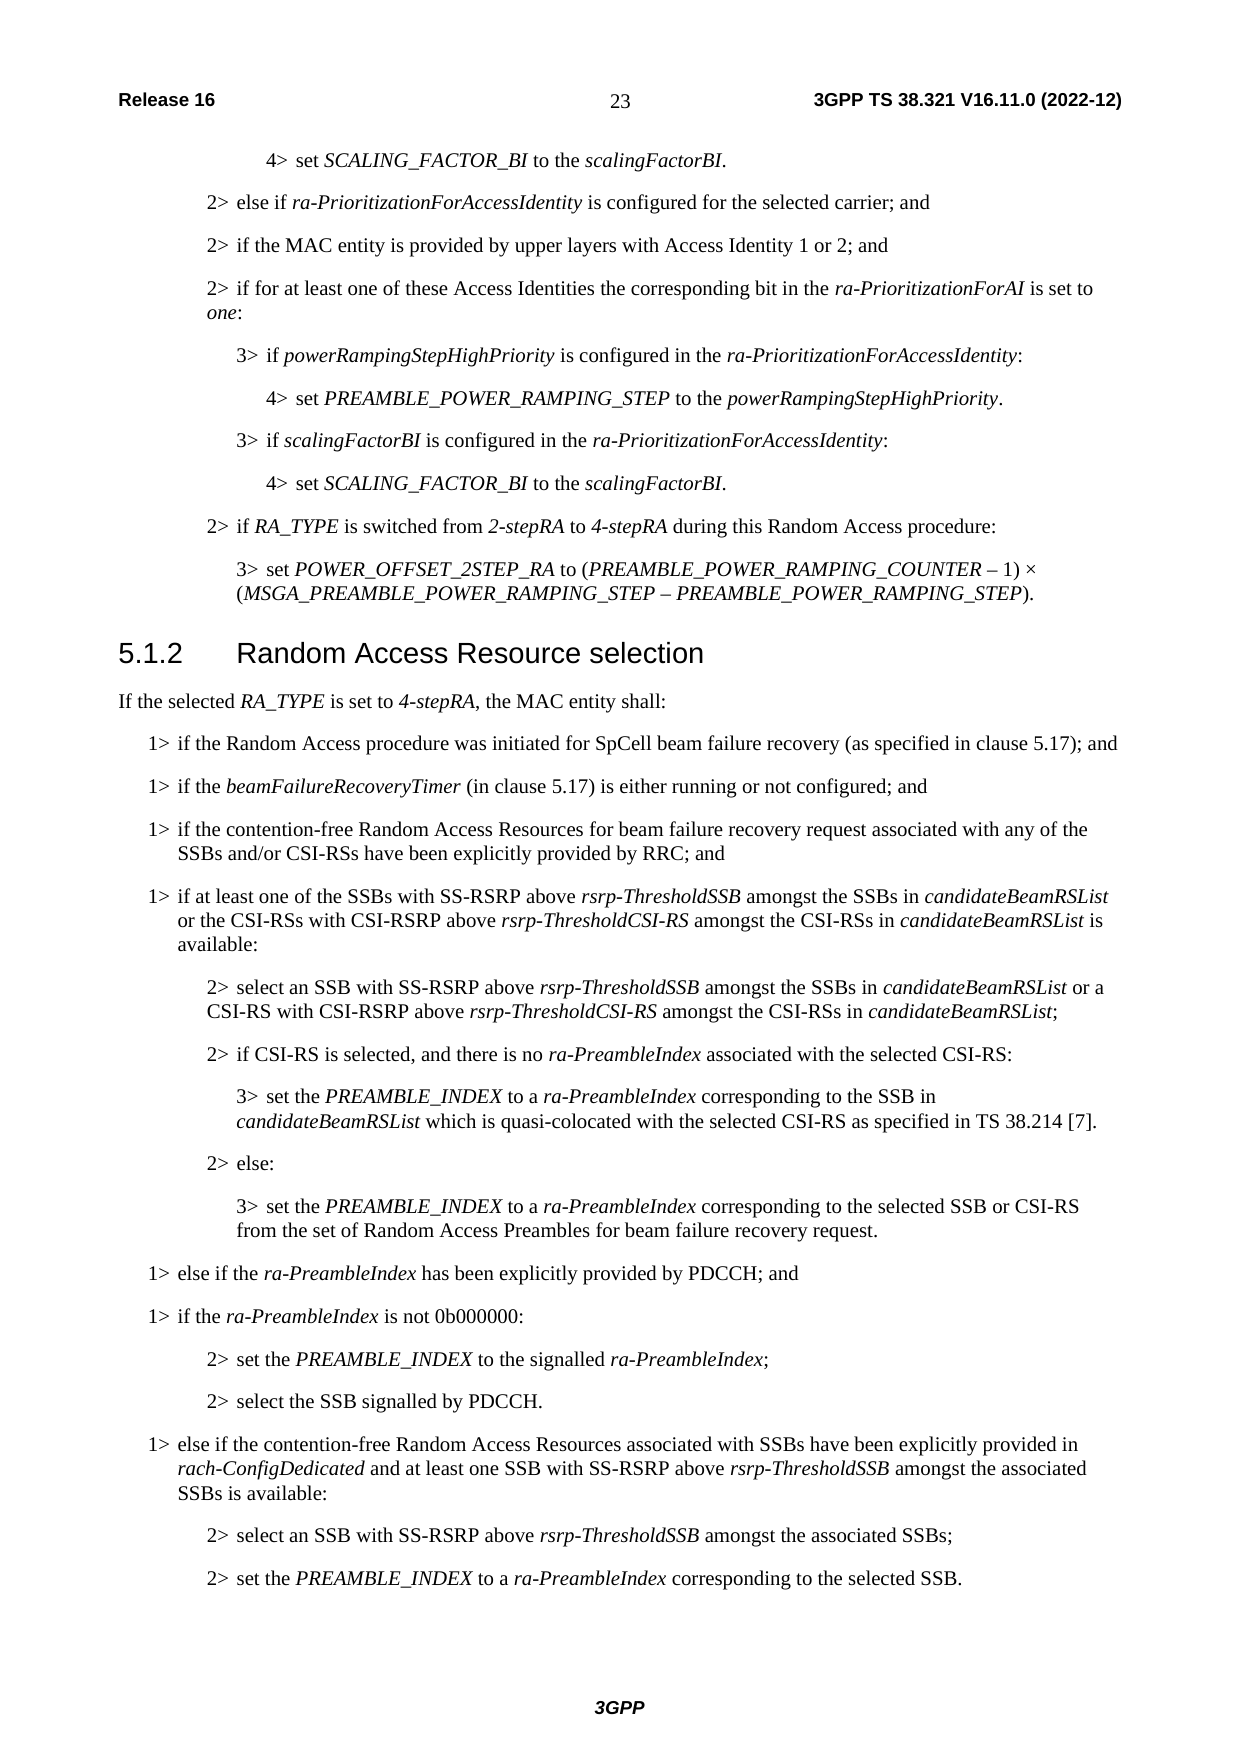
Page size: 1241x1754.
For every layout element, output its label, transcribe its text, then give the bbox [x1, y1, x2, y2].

subtitle 5.1.2 Random Access Resource selection [118, 636, 1122, 670]
text 2> set the PREAMBLE_INDEX to the signalled ra-PreambleIndex; [207, 1347, 1122, 1371]
text 4> set SCALING_FACTOR_BI to the scalingFactorBI. [266, 147, 1122, 172]
text 1> if the beamFailureRecoveryTimer (in clause 5.17) is either running or not configured; and [148, 774, 1122, 798]
text 2> select an SSB with SS-RSRP above rsrp-ThresholdSSB amongst the associated SSBs; [207, 1523, 1122, 1547]
text 3> if powerRampingStepHighPriority is configured in the ra-PrioritizationForAccessIdentity: [236, 343, 1122, 367]
text 3> if scalingFactorBI is configured in the ra-PrioritizationForAccessIdentity: [236, 428, 1122, 452]
text 1> else if the ra-PreambleIndex has been explicitly provided by PDCCH; and [148, 1261, 1122, 1285]
text 1> if the Random Access procedure was initiated for SpCell beam failure recovery (as specified in clause 5.17); and [148, 731, 1122, 755]
text 2> select the SSB signalled by PDCCH. [207, 1389, 1122, 1413]
text 2> if RA_TYPE is switched from 2-stepRA to 4-stepRA during this Random Access procedure: [207, 514, 1122, 538]
text 3> set the PREAMBLE_INDEX to a ra-PreambleIndex corresponding to the SSB in candidateBeamRSList which is quasi-colocated with the selected CSI-RS as specified in TS 38.214 [7]. [236, 1084, 1122, 1133]
text 2> if the MAC entity is provided by upper layers with Access Identity 1 or 2; and [207, 233, 1122, 257]
text 2> else if ra-PrioritizationForAccessIdentity is configured for the selected carrier; and [207, 190, 1122, 214]
text If the selected RA_TYPE is set to 4-stepRA, the MAC entity shall: [118, 688, 1122, 713]
text 3> set POWER_OFFSET_2STEP_RA to (PREAMBLE_POWER_RAMPING_COUNTER – 1) × (MSGA_PREAMBLE_POWER_RAMPING_STEP – PREAMBLE_POWER_RAMPING_STEP). [236, 557, 1122, 605]
text 2> if for at least one of these Access Identities the corresponding bit in the ra-PrioritizationForAI is set to one: [207, 276, 1122, 324]
text 2> if CSI-RS is selected, and there is no ra-PreambleIndex associated with the selected CSI-RS: [207, 1042, 1122, 1066]
text 4> set SCALING_FACTOR_BI to the scalingFactorBI. [266, 471, 1122, 495]
text 1> else if the contention-free Random Access Resources associated with SSBs have been explicitly provided in rach-ConfigDedicated and at least one SSB with SS-RSRP above rsrp-ThresholdSSB amongst the associated SSBs is available: [148, 1432, 1122, 1504]
text 1> if the contention-free Random Access Resources for beam failure recovery request associated with any of the SSBs and/or CSI-RSs have been explicitly provided by RRC; and [148, 817, 1122, 865]
text 3> set the PREAMBLE_INDEX to a ra-PreambleIndex corresponding to the selected SSB or CSI-RS from the set of Random Access Preambles for beam failure recovery request. [236, 1194, 1122, 1242]
text 1> if at least one of the SSBs with SS-RSRP above rsrp-ThresholdSSB amongst the SSBs in candidateBeamRSList or the CSI-RSs with CSI-RSRP above rsrp-ThresholdCSI-RS amongst the CSI-RSs in candidateBeamRSList is available: [148, 884, 1122, 956]
text 1> if the ra-PreambleIndex is not 0b000000: [148, 1304, 1122, 1328]
text 2> else: [207, 1151, 1122, 1175]
text 4> set PREAMBLE_POWER_RAMPING_STEP to the powerRampingStepHighPriority. [266, 386, 1122, 410]
text 2> select an SSB with SS-RSRP above rsrp-ThresholdSSB amongst the SSBs in candidateBeamRSList or a CSI-RS with CSI-RSRP above rsrp-ThresholdCSI-RS amongst the CSI-RSs in candidateBeamRSList; [207, 975, 1122, 1023]
text 2> set the PREAMBLE_INDEX to a ra-PreambleIndex corresponding to the selected SSB. [207, 1566, 1122, 1590]
